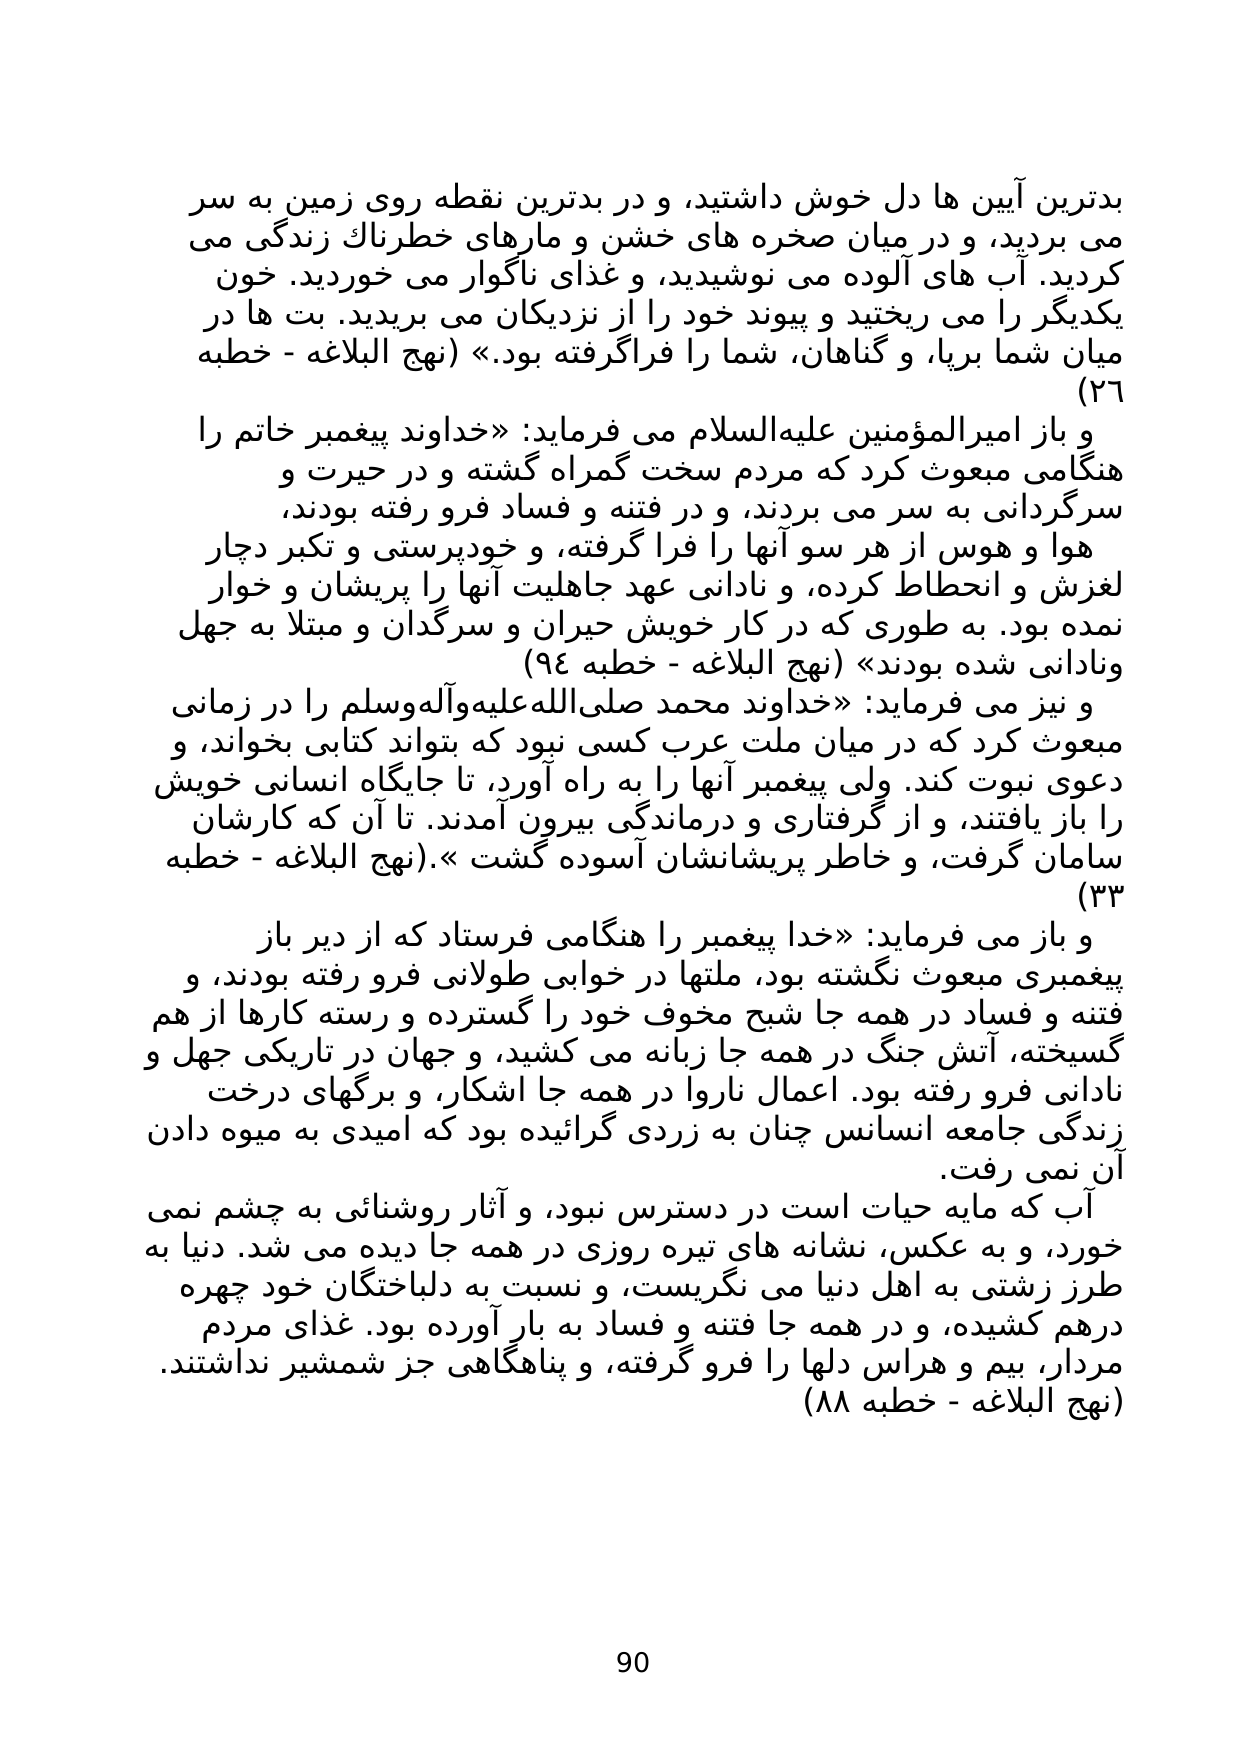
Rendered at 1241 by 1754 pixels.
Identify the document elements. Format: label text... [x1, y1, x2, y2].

text و باز می فرمايد: «خدا پيغمبر را هنگامی فرستاد كه از دير باز پيغمبری مبعوث نگشته بود، ملتها در خوابی طولانی فرو رفته بودند، و فتنه و فساد در همه جا شبح مخوف خود را گسترده و رسته كارها از هم گسيخته، آتش جنگ در همه جا زبانه می كشيد، و جهان در تاريكی جهل و نادانی فرو رفته بود. اعمال ناروا در همه جا اشكار، و برگهای درخت زندگی جامعه انسانس چنان به زردی گرائيده بود كه اميدی به ميوه دادن آن نمی رفت. [141, 915, 1125, 1187]
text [141, 177, 1125, 410]
text و نيز می فرمايد: «خداوند محمد صلی‌الله‌عليه‌وآله‌وسلم را در زمانی مبعوث كرد كه در ميان ملت عرب كسی نبود كه بتواند كتابی بخواند، و دعوی نبوت كند. ولی پيغمبر آنها را به راه آورد، تا جايگاه انسانی خويش را باز يافتند، و از گرفتاری و درماندگی بيرون آمدند. تا آن كه كارشان سامان گرفت، و خاطر پريشانشان آسوده گشت ».(نهج البلاغه - خطبه ٣٣) [141, 682, 1125, 915]
text و باز اميرالمؤمنين عليه‌السلام می فرمايد: «خداوند پيغمبر خاتم را هنگامی مبعوث كرد كه مردم سخت گمراه گشته و در حيرت و سرگردانی به سر می بردند، و در فتنه و فساد فرو رفته بودند، [141, 410, 1125, 527]
text آب كه مايه حيات است در دسترس نبود، و آثار روشنائی به چشم نمی خورد، و به عكس، نشانه های تيره روزی در همه جا ديده می شد. دنيا به طرز زشتی به اهل دنيا می نگريست، و نسبت به دلباختگان خود چهره درهم كشيده، و در همه جا فتنه و فساد به بار آورده بود. غذای مردم مردار، بيم و هراس دلها را فرو گرفته، و پناهگاهی جز شمشير نداشتند.(نهج البلاغه - خطبه ٨٨) [141, 1187, 1125, 1421]
text هوا و هوس از هر سو آنها را فرا گرفته، و خودپرستی و تكبر دچار لغزش و انحطاط كرده، و نادانی عهد جاهليت آنها را پريشان و خوار نمده بود. به طوری كه در كار خويش حيران و سرگدان و مبتلا به جهل ونادانی شده بودند» (نهج البلاغه - خطبه ٩٤) [141, 527, 1125, 682]
